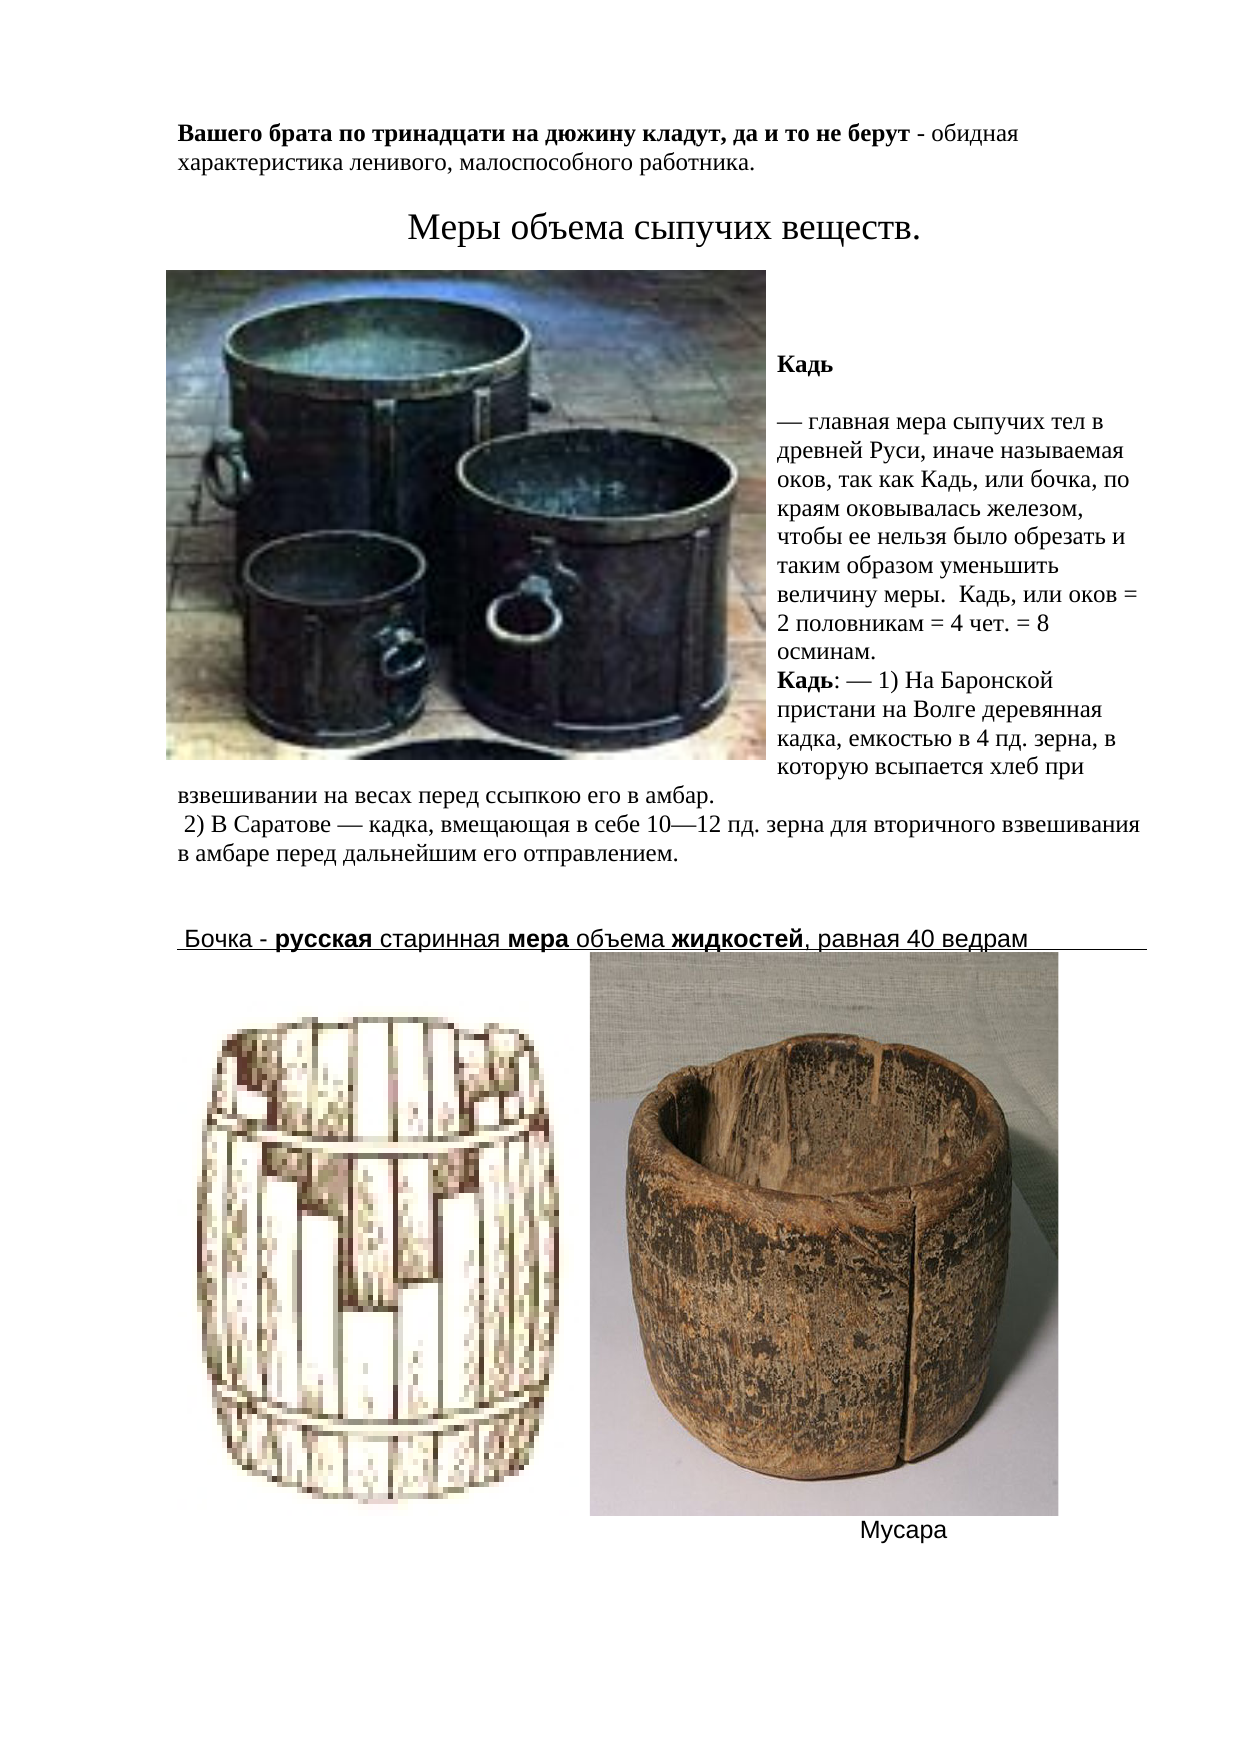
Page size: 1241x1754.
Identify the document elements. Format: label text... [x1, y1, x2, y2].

picture [177, 952, 1059, 1516]
text Кадь: — 1) На Баронской пристани на Волге деревянная кадка, емкостью в 4 пд. зерна, в которую всыпается хлеб при взвешивании на весах перед ссыпкою его в амбар. [177, 665, 1152, 809]
picture [166, 270, 766, 760]
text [177, 118, 1152, 176]
text Кадь [766, 349, 1152, 378]
text 2) В Саратове — кадка, вмещающая в себе 10—12 пд. зерна для вторичного взвешивания в амбаре перед дальнейшим его отправлением. [177, 809, 1152, 866]
text — главная мера сыпучих тел в древней Руси, иначе называемая оков, так как Кадь, или бочка, по краям оковывалась железом, чтобы ее нельзя было обрезать и таким образом уменьшить величину меры. Кадь, или оков = 2 половникам = 4 чет. = 8 осминам. [766, 406, 1152, 665]
text Мусара [177, 1515, 1152, 1544]
text Меры объема сыпучих веществ. [177, 205, 1152, 277]
